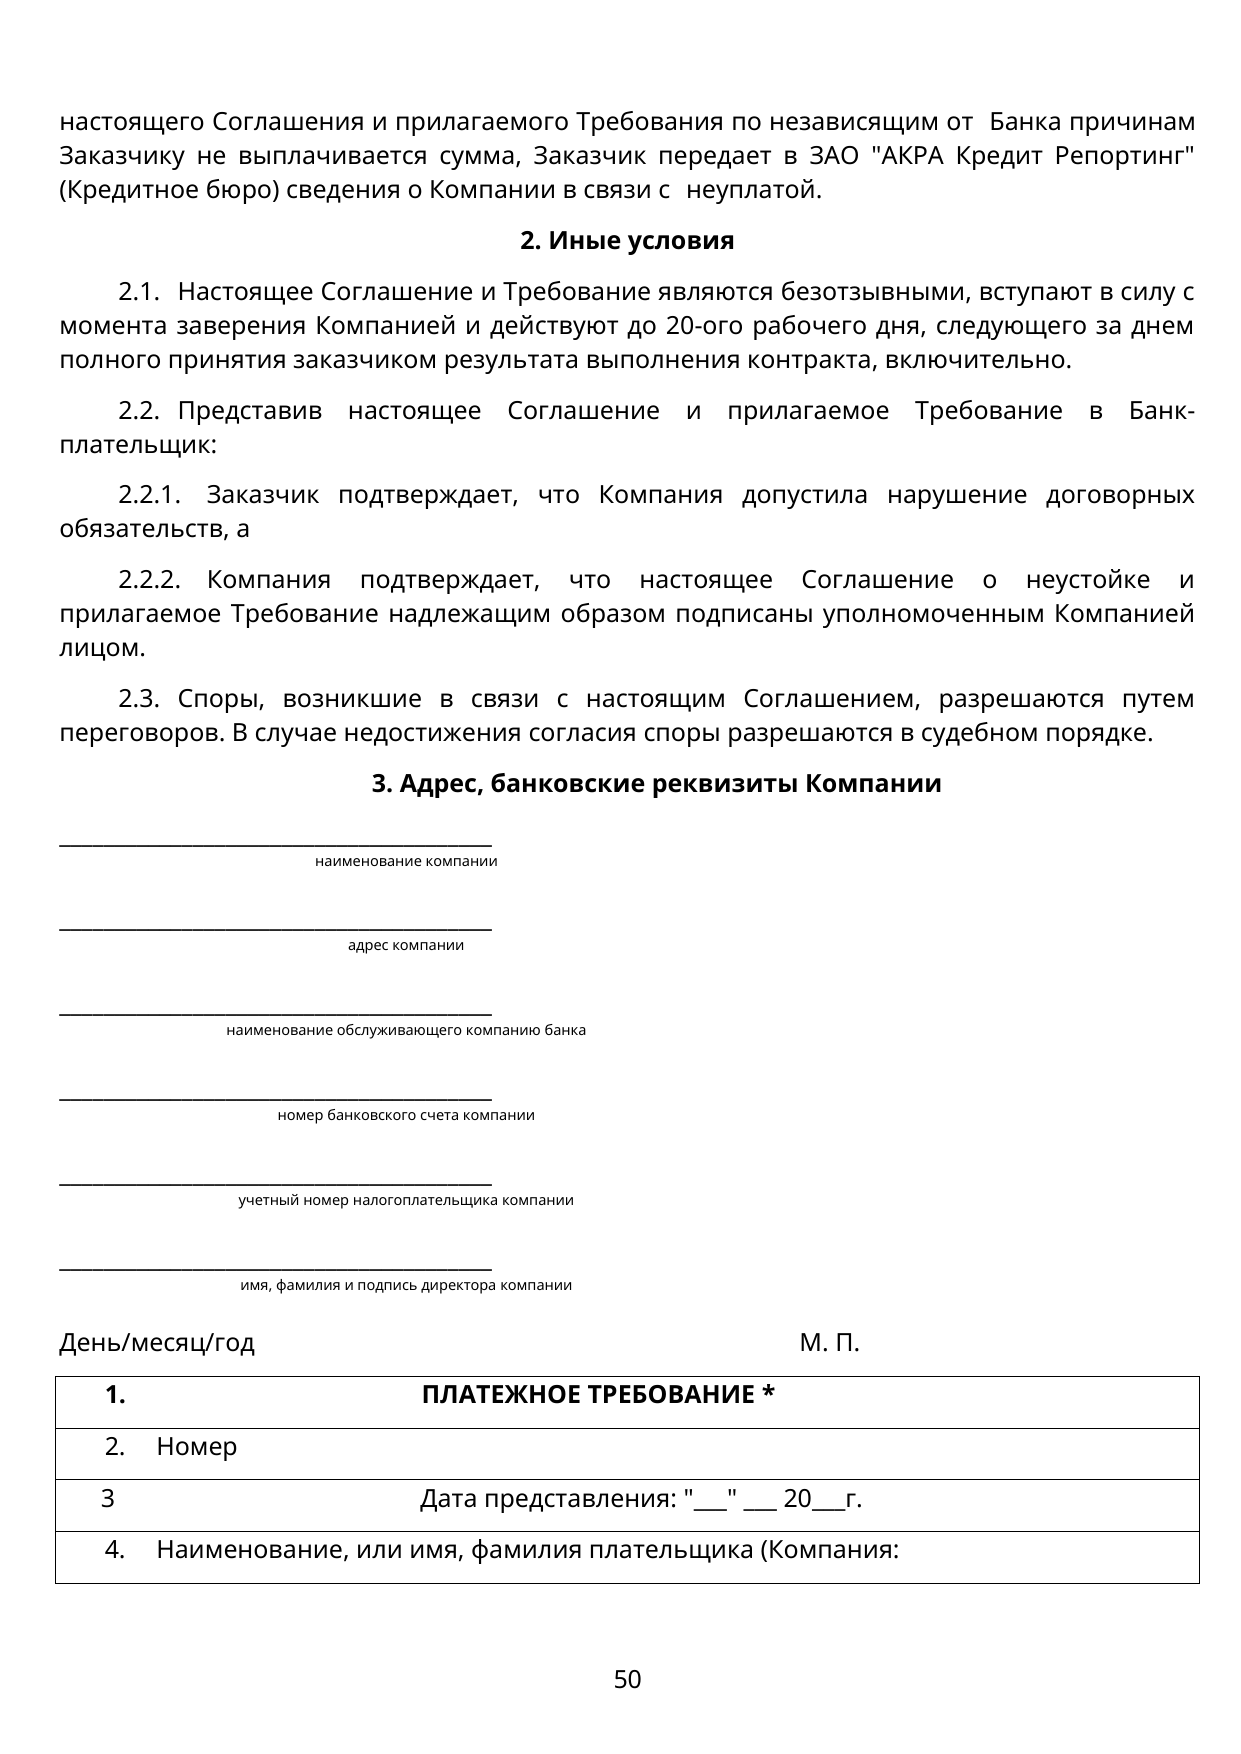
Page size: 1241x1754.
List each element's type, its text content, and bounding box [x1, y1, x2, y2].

text 2.3. Споры, возникшие в связи с настоящим Соглашением, разрешаются путем переговоров. В случае недостижения согласия споры разрешаются в судебном порядке. [59, 681, 1196, 749]
table_cell 3 Дата представления: "___" ___ 20___г. [56, 1480, 1199, 1531]
text _______________________________________ [59, 1071, 1196, 1105]
text имя, фамилия и подпись директора компании [59, 1274, 753, 1308]
text _______________________________________ [59, 816, 1196, 850]
text _______________________________________ [59, 1155, 1196, 1189]
table_cell 4. Наименование, или имя, фамилия плательщика (Компания: [56, 1532, 1199, 1583]
text номер банковского счета компании [59, 1105, 753, 1139]
table_cell 2. Номер [56, 1429, 1199, 1479]
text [59, 103, 1196, 206]
text _______________________________________ [59, 1240, 1196, 1274]
text _______________________________________ [59, 901, 1196, 935]
text 3. Адрес, банковские реквизиты Компании [59, 766, 1196, 799]
table_header 1. ПЛАТЕЖНОЕ ТРЕБОВАНИЕ * [56, 1377, 1199, 1427]
text 2.2.1. Заказчик подтверждает, что Компания допустила нарушение договорных обязательств, а [59, 477, 1196, 545]
text День/месяц/год М. П. [59, 1325, 1196, 1359]
text адрес компании [59, 935, 753, 969]
text наименование обслуживающего компанию банка [59, 1020, 753, 1054]
text наименование компании [59, 850, 753, 884]
text 2.2.2. Компания подтверждает, что настоящее Соглашение о неустойке и прилагаемое Требование надлежащим образом подписаны уполномоченным Компанией лицом. [59, 562, 1196, 664]
text _______________________________________ [59, 986, 1196, 1020]
text 2. Иные условия [59, 223, 1196, 257]
text 2.2. Представив настоящее Соглашение и прилагаемое Требование в Банк-плательщик: [59, 392, 1196, 460]
text учетный номер налогоплательщика компании [59, 1189, 753, 1223]
text 2.1. Настоящее Соглашение и Требование являются безотзывными, вступают в силу с момента заверения Компанией и действуют до 20-ого рабочего дня, следующего за днем полного принятия заказчиком результата выполнения контракта, включительно. [59, 273, 1196, 376]
